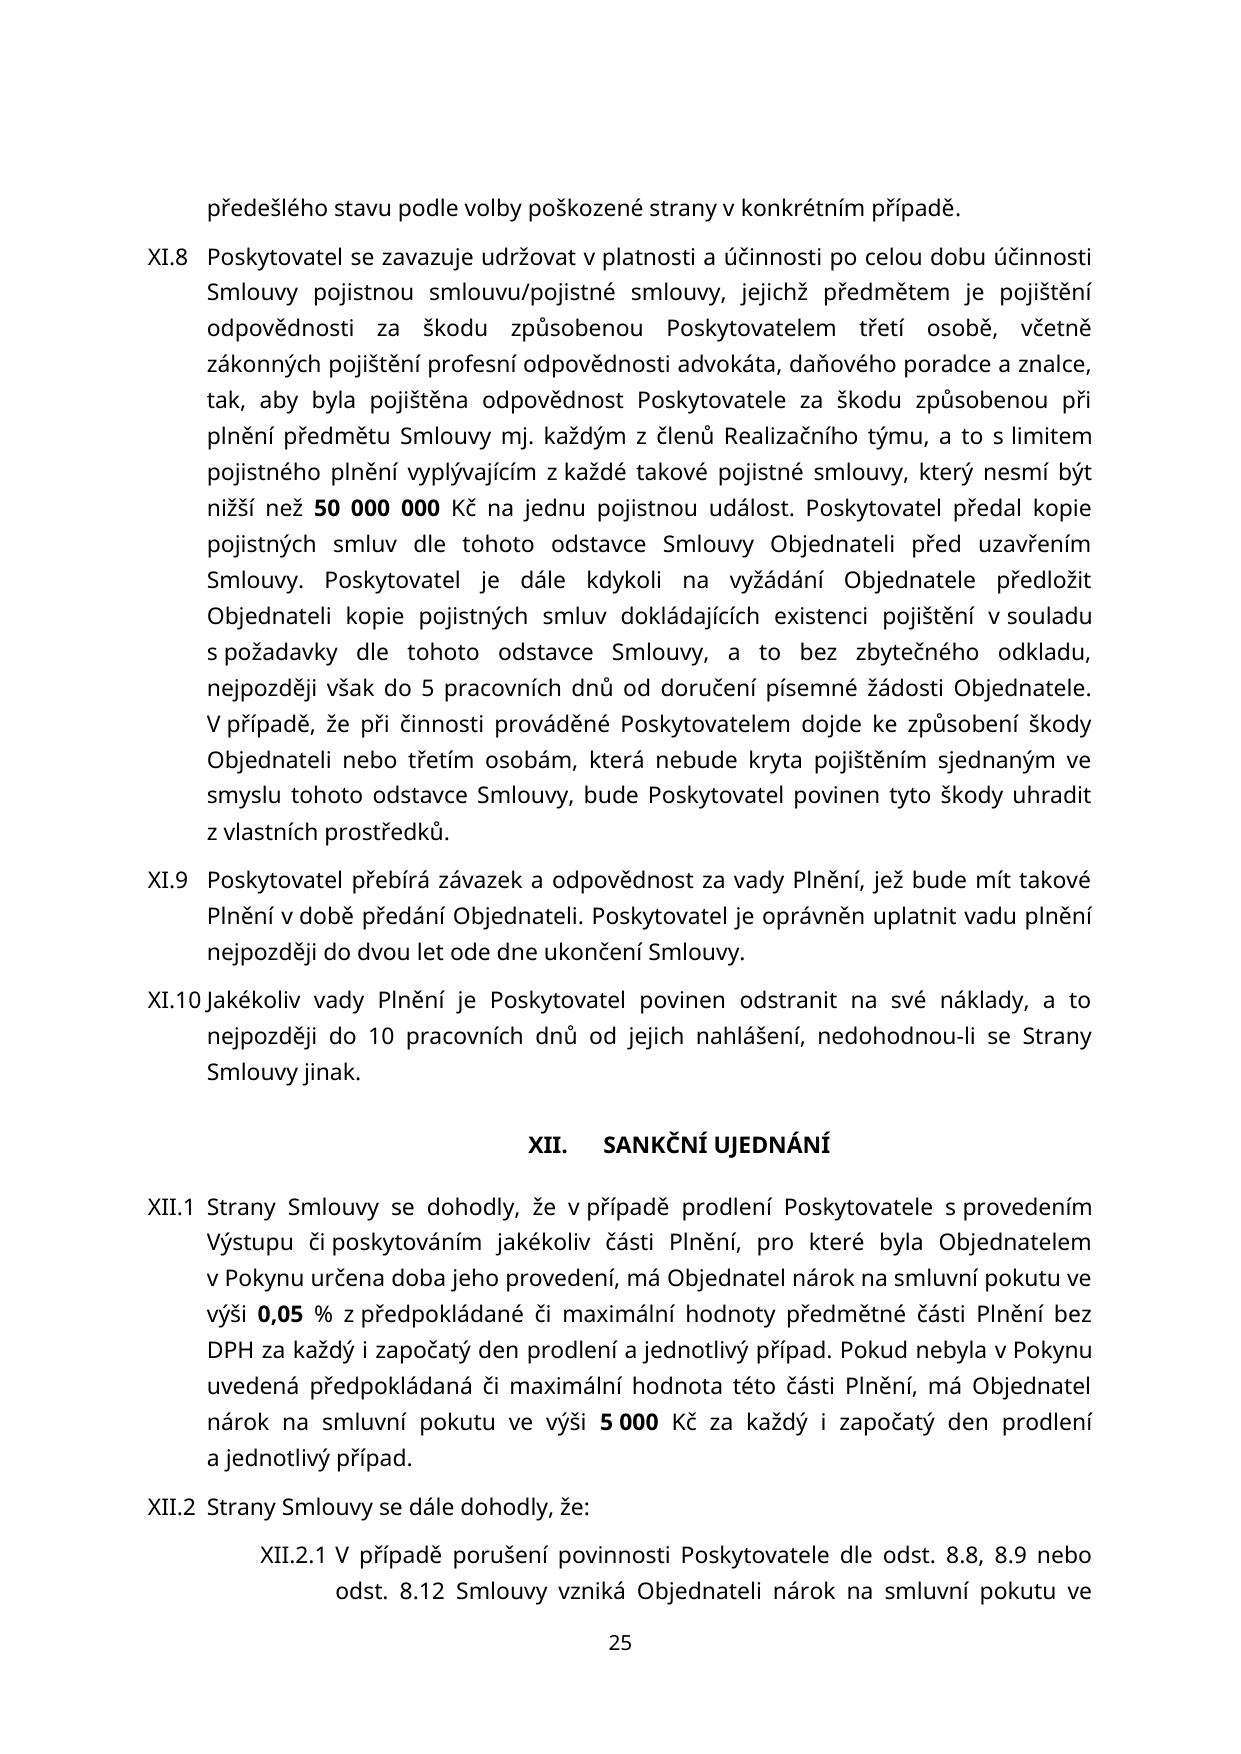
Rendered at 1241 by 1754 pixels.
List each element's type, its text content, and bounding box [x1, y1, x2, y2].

list Strany Smlouvy se dohodly, že v případě prodlení Poskytovatele s provedením Výstupu či poskytováním jakékoliv části Plnění, pro které byla Objednatelem v Pokynu určena doba jeho provedení, má Objednatel nárok na smluvní pokutu ve výši 0,05 % z předpokládané či maximální hodnoty předmětné části Plnění bez DPH za každý i započatý den prodlení a jednotlivý případ. Pokud nebyla v Pokynu uvedená předpokládaná či maximální hodnota této části Plnění, má Objednatel nárok na smluvní pokutu ve výši 5 000 Kč za každý i započatý den prodlení a jednotlivý případ. [148, 1190, 1093, 1473]
subtitle SANKČNÍ UJEDNÁNÍ [266, 1129, 1093, 1161]
subtitle Poskytovatel se zavazuje udržovat v platnosti a účinnosti po celou dobu účinnosti Smlouvy pojistnou smlouvu/pojistné smlouvy, jejichž předmětem je pojištění odpovědnosti za škodu způsobenou Poskytovatelem třetí osobě, včetně zákonných pojištění profesní odpovědnosti advokáta, daňového poradce a znalce, tak, aby byla pojištěna odpovědnost Poskytovatele za škodu způsobenou při plnění předmětu Smlouvy mj. každým z členů Realizačního týmu, a to s limitem pojistného plnění vyplývajícím z každé takové pojistné smlouvy, který nesmí být nižší než 50 000 000 Kč na jednu pojistnou událost. Poskytovatel předal kopie pojistných smluv dle tohoto odstavce Smlouvy Objednateli před uzavřením Smlouvy. Poskytovatel je dále kdykoli na vyžádání Objednatele předložit Objednateli kopie pojistných smluv dokládajících existenci pojištění v souladu s požadavky dle tohoto odstavce Smlouvy, a to bez zbytečného odkladu, nejpozději však do 5 pracovních dnů od doručení písemné žádosti Objednatele. V případě, že při činnosti prováděné Poskytovatelem dojde ke způsobení škody Objednateli nebo třetím osobám, která nebude kryta pojištěním sjednaným ve smyslu tohoto odstavce Smlouvy, bude Poskytovatel povinen tyto škody uhradit z vlastních prostředků. [148, 240, 1093, 847]
subtitle Poskytovatel přebírá závazek a odpovědnost za vady Plnění, jež bude mít takové Plnění v době předání Objednateli. Poskytovatel je oprávněn uplatnit vadu plnění nejpozději do dvou let ode dne ukončení Smlouvy. [148, 864, 1093, 967]
list Strany Smlouvy se dále dohodly, že: [148, 1490, 1093, 1522]
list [260, 1539, 1093, 1606]
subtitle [148, 192, 1093, 223]
subtitle Jakékoliv vady Plnění je Poskytovatel povinen odstranit na své náklady, a to nejpozději do 10 pracovních dnů od jejich nahlášení, nedohodnou-li se Strany Smlouvy jinak. [148, 984, 1093, 1087]
